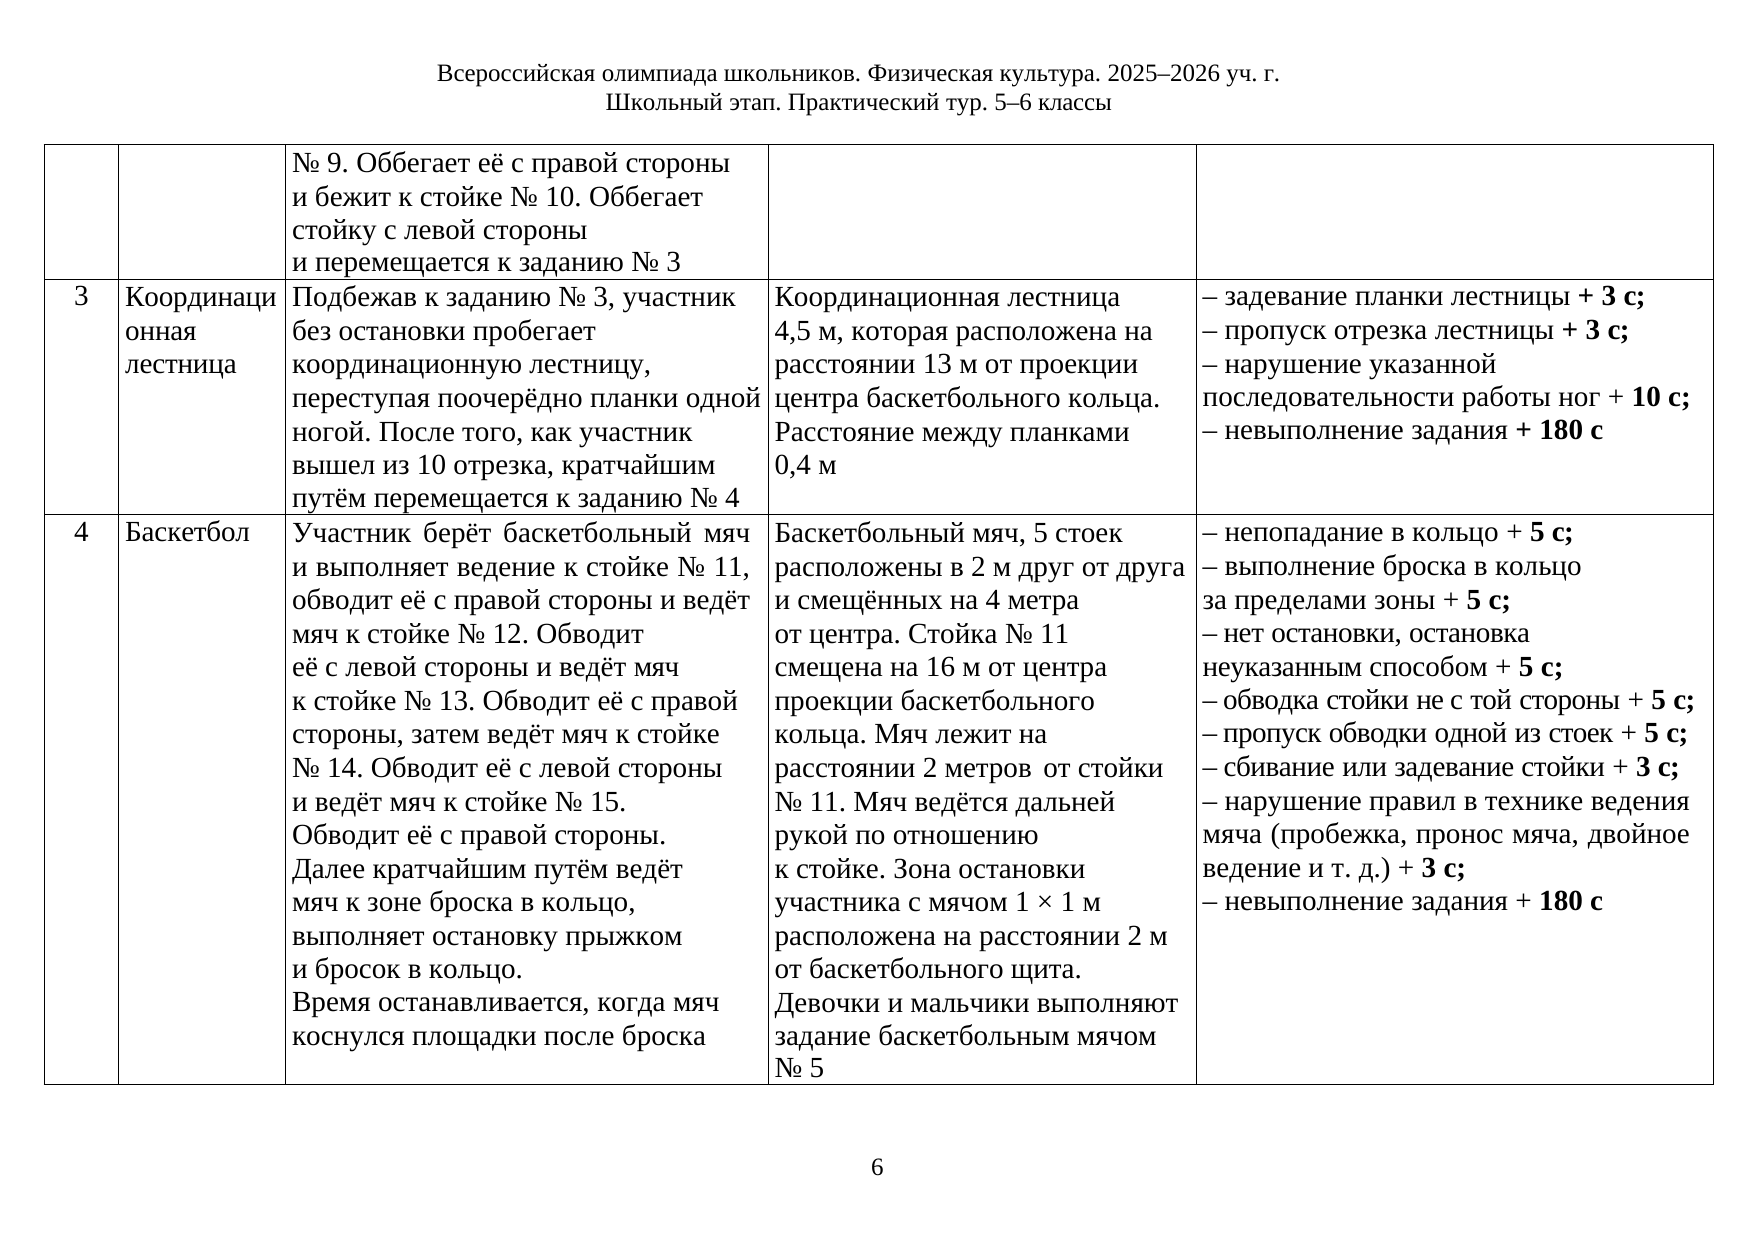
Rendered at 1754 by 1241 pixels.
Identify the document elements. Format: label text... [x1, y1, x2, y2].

table_header [1197, 145, 1713, 278]
table_cell Подбежав к заданию № 3, участник без остановки пробегает координационную лестницу, переступая поочерёдно планки одной ногой. После того, как участник вышел из 10 отрезка, кратчайшим путём перемещается к заданию № 4 [286, 280, 768, 514]
table_cell 3 [45, 280, 118, 514]
table_header [45, 145, 118, 278]
table_cell непопадание в кольцо + 5 с; выполнение броска в кольцо за пределами зоны + 5 с; нет остановки, остановка неуказанным способом + 5 с; обводка стойки не с той стороны + 5 с; пропуск обводки одной из стоек + 5 с; сбивание или задевание стойки + 3 с; нарушение правил в технике ведения мяча (пробежка, пронос мяча, двойное ведение и т. д.) + 3 с; невыполнение задания + 180 с [1197, 515, 1713, 1084]
table_cell Участник берёт баскетбольный мяч и выполняет ведение к стойке № 11, обводит её с правой стороны и ведёт мяч к стойке № 12. Обводит её с левой стороны и ведёт мяч к стойке № 13. Обводит её с правой стороны, затем ведёт мяч к стойке № 14. Обводит её с левой стороны и ведёт мяч к стойке № 15. Обводит её с правой стороны. Далее кратчайшим путём ведёт мяч к зоне броска в кольцо, выполняет остановку прыжком и бросок в кольцо. Время останавливается, когда мяч коснулся площадки после броска [286, 515, 768, 1084]
table_header [119, 145, 285, 278]
table_cell Координационная лестница 4,5 м, которая расположена на расстоянии 13 м от проекции центра баскетбольного кольца. Расстояние между планками 0,4 м [769, 280, 1196, 514]
table_cell 4 [45, 515, 118, 1084]
table_cell задевание планки лестницы + 3 с; пропуск отрезка лестницы + 3 с; нарушение указанной последовательности работы ног + 10 с; невыполнение задания + 180 с [1197, 280, 1713, 514]
table_cell Баскетбольный мяч, 5 стоек расположены в 2 м друг от друга и смещённых на 4 метра от центра. Стойка № 11 смещена на 16 м от центра проекции баскетбольного кольца. Мяч лежит на расстоянии 2 метров от стойки № 11. Мяч ведётся дальней рукой по отношению к стойке. Зона остановки участника с мячом 1 × 1 м расположена на расстоянии 2 м от баскетбольного щита. Девочки и мальчики выполняют задание баскетбольным мячом № 5 [769, 515, 1196, 1084]
table_header № 9. Оббегает её с правой стороны и бежит к стойке № 10. Оббегает стойку с левой стороны и перемещается к заданию № 3 [286, 145, 768, 278]
table_header [769, 145, 1196, 278]
table_cell Координаци онная лестница [119, 280, 285, 514]
table_cell Баскетбол [119, 515, 285, 1084]
